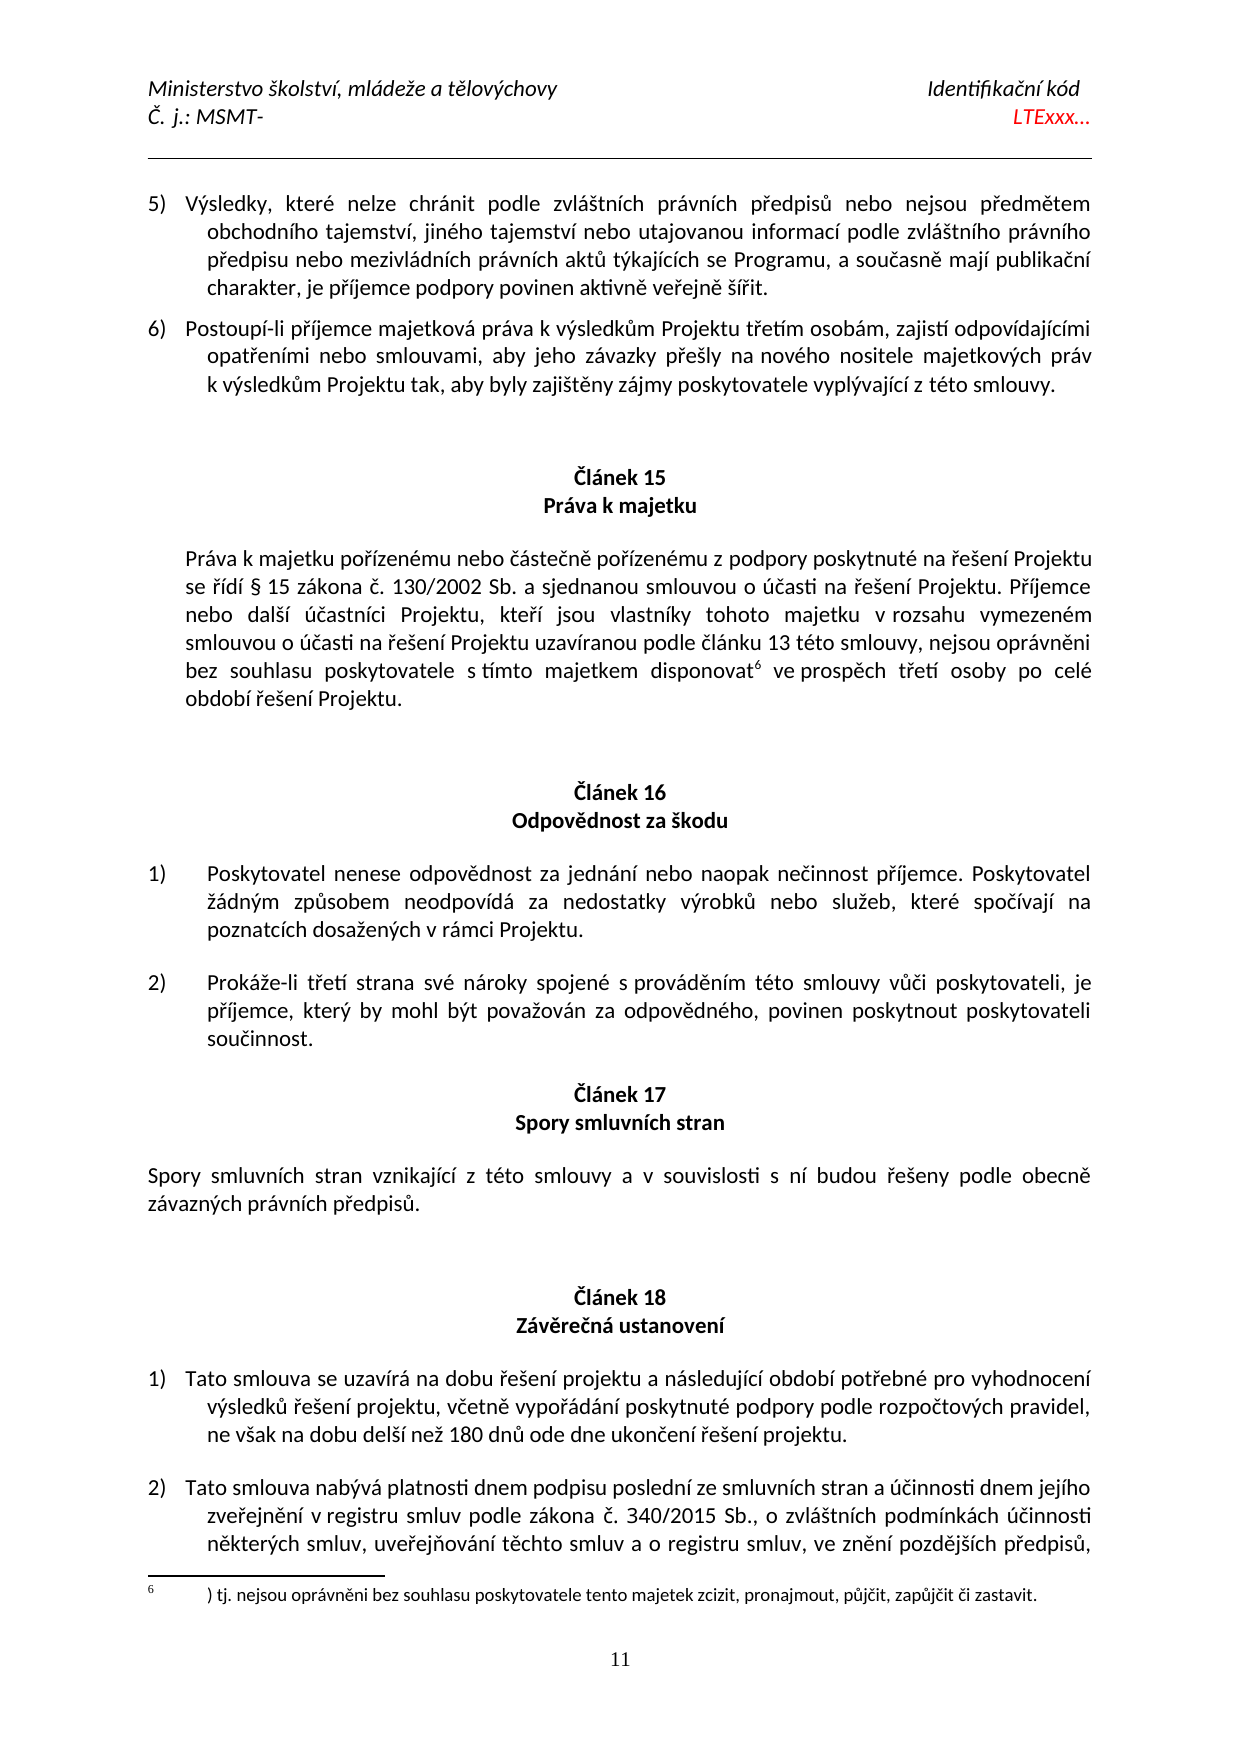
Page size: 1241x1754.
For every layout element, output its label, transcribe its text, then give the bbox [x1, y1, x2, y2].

text Práva k majetku [148, 491, 1092, 519]
list Výsledky, které nelze chránit podle zvláštních právních předpisů nebo nejsou předmětem obchodního tajemství, jiného tajemství nebo utajovanou informací podle zvláštního právního předpisu nebo mezivládních právních aktů týkajících se Programu, a současně mají publikační charakter, je příjemce podpory povinen aktivně veřejně šířit. [148, 189, 1092, 301]
list Tato smlouva se uzavírá na dobu řešení projektu a následující období potřebné pro vyhodnocení výsledků řešení projektu, včetně vypořádání poskytnuté podpory podle rozpočtových pravidel, ne však na dobu delší než 180 dnů ode dne ukončení řešení projektu. [148, 1364, 1092, 1448]
subtitle Článek 17 [148, 1080, 1092, 1108]
text Odpovědnost za škodu [148, 806, 1092, 834]
text Článek 16 [148, 778, 1092, 806]
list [148, 1473, 1092, 1557]
text Závěrečná ustanovení [148, 1311, 1092, 1339]
text Práva k majetku pořízenému nebo částečně pořízenému z podpory poskytnuté na řešení Projektu se řídí § 15 zákona č. 130/2002 Sb. a sjednanou smlouvou o účasti na řešení Projektu. Příjemce nebo další účastníci Projektu, kteří jsou vlastníky tohoto majetku v rozsahu vymezeném smlouvou o účasti na řešení Projektu uzavíranou podle článku 13 této smlouvy, nejsou oprávněni bez souhlasu poskytovatele s tímto majetkem disponovat ve prospěch třetí osoby po celé období řešení Projektu. [185, 544, 1092, 712]
text Spory smluvních stran [148, 1108, 1092, 1136]
list Prokáže-li třetí strana své nároky spojené s prováděním této smlouvy vůči poskytovateli, je příjemce, který by mohl být považován za odpovědného, povinen poskytnout poskytovateli součinnost. [148, 968, 1092, 1052]
list Poskytovatel nenese odpovědnost za jednání nebo naopak nečinnost příjemce. Poskytovatel žádným způsobem neodpovídá za nedostatky výrobků nebo služeb, které spočívají na poznatcích dosažených v rámci Projektu. [148, 859, 1092, 943]
list Postoupí-li příjemce majetková práva k výsledkům Projektu třetím osobám, zajistí odpovídajícími opatřeními nebo smlouvami, aby jeho závazky přešly na nového nositele majetkových práv k výsledkům Projektu tak, aby byly zajištěny zájmy poskytovatele vyplývající z této smlouvy. [148, 314, 1092, 398]
text Článek 15 [148, 463, 1092, 491]
text Článek 18 [148, 1283, 1092, 1311]
text Spory smluvních stran vznikající z této smlouvy a v souvislosti s ní budou řešeny podle obecně závazných právních předpisů. [148, 1161, 1092, 1217]
